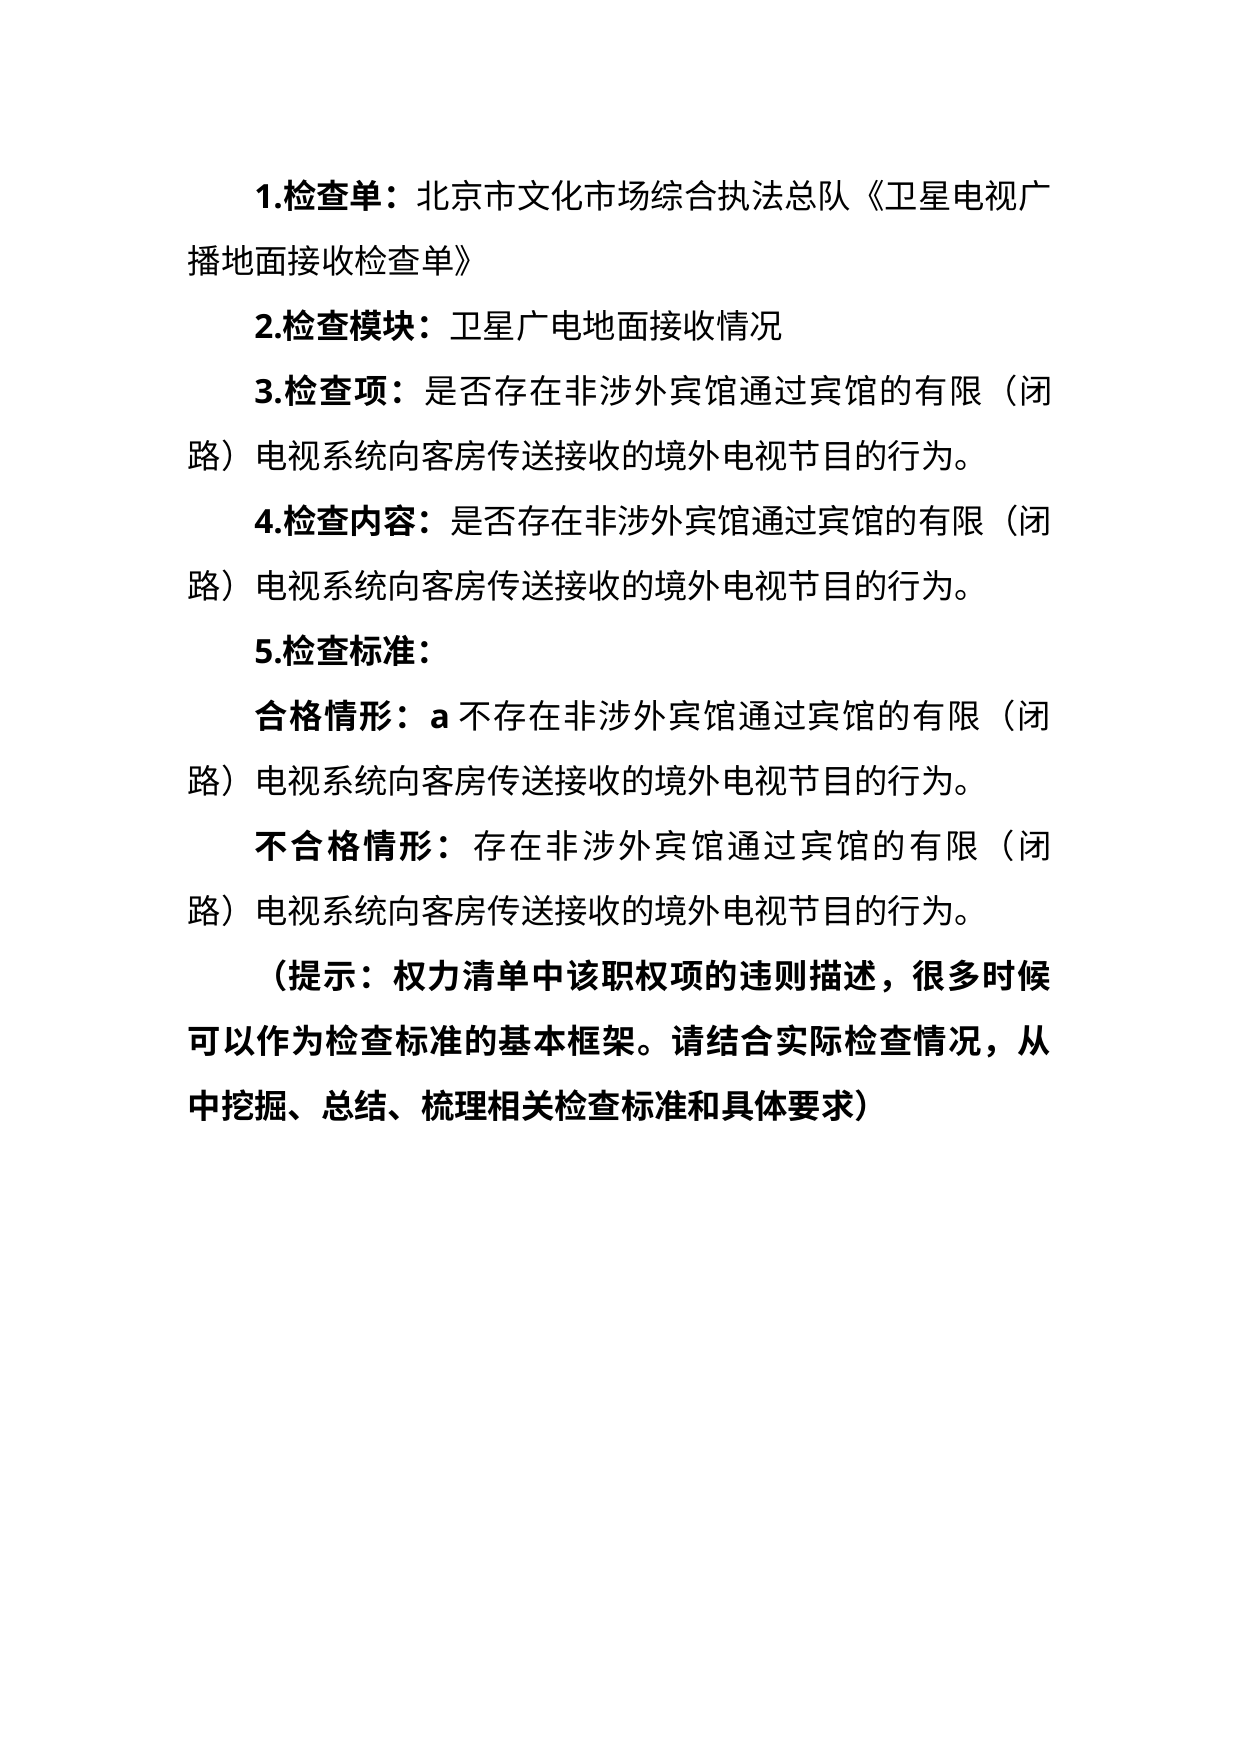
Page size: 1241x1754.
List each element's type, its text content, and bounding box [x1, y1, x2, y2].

text 不合格情形：存在非涉外宾馆通过宾馆的有限（闭路）电视系统向客房传送接收的境外电视节目的行为。 [187, 812, 1053, 942]
text 4.检查内容：是否存在非涉外宾馆通过宾馆的有限（闭路）电视系统向客房传送接收的境外电视节目的行为。 [187, 487, 1053, 617]
text 5.检查标准： [187, 617, 1053, 682]
text （提示：权力清单中该职权项的违则描述，很多时候可以作为检查标准的基本框架。请结合实际检查情况，从中挖掘、总结、梳理相关检查标准和具体要求） [187, 942, 1053, 1137]
text 3.检查项：是否存在非涉外宾馆通过宾馆的有限（闭路）电视系统向客房传送接收的境外电视节目的行为。 [187, 357, 1053, 487]
text 2.检查模块：卫星广电地面接收情况 [187, 292, 1053, 357]
text 合格情形：a不存在非涉外宾馆通过宾馆的有限（闭路）电视系统向客房传送接收的境外电视节目的行为。 [187, 682, 1053, 812]
text 1.检查单：北京市文化市场综合执法总队《卫星电视广播地面接收检查单》 [187, 162, 1053, 292]
